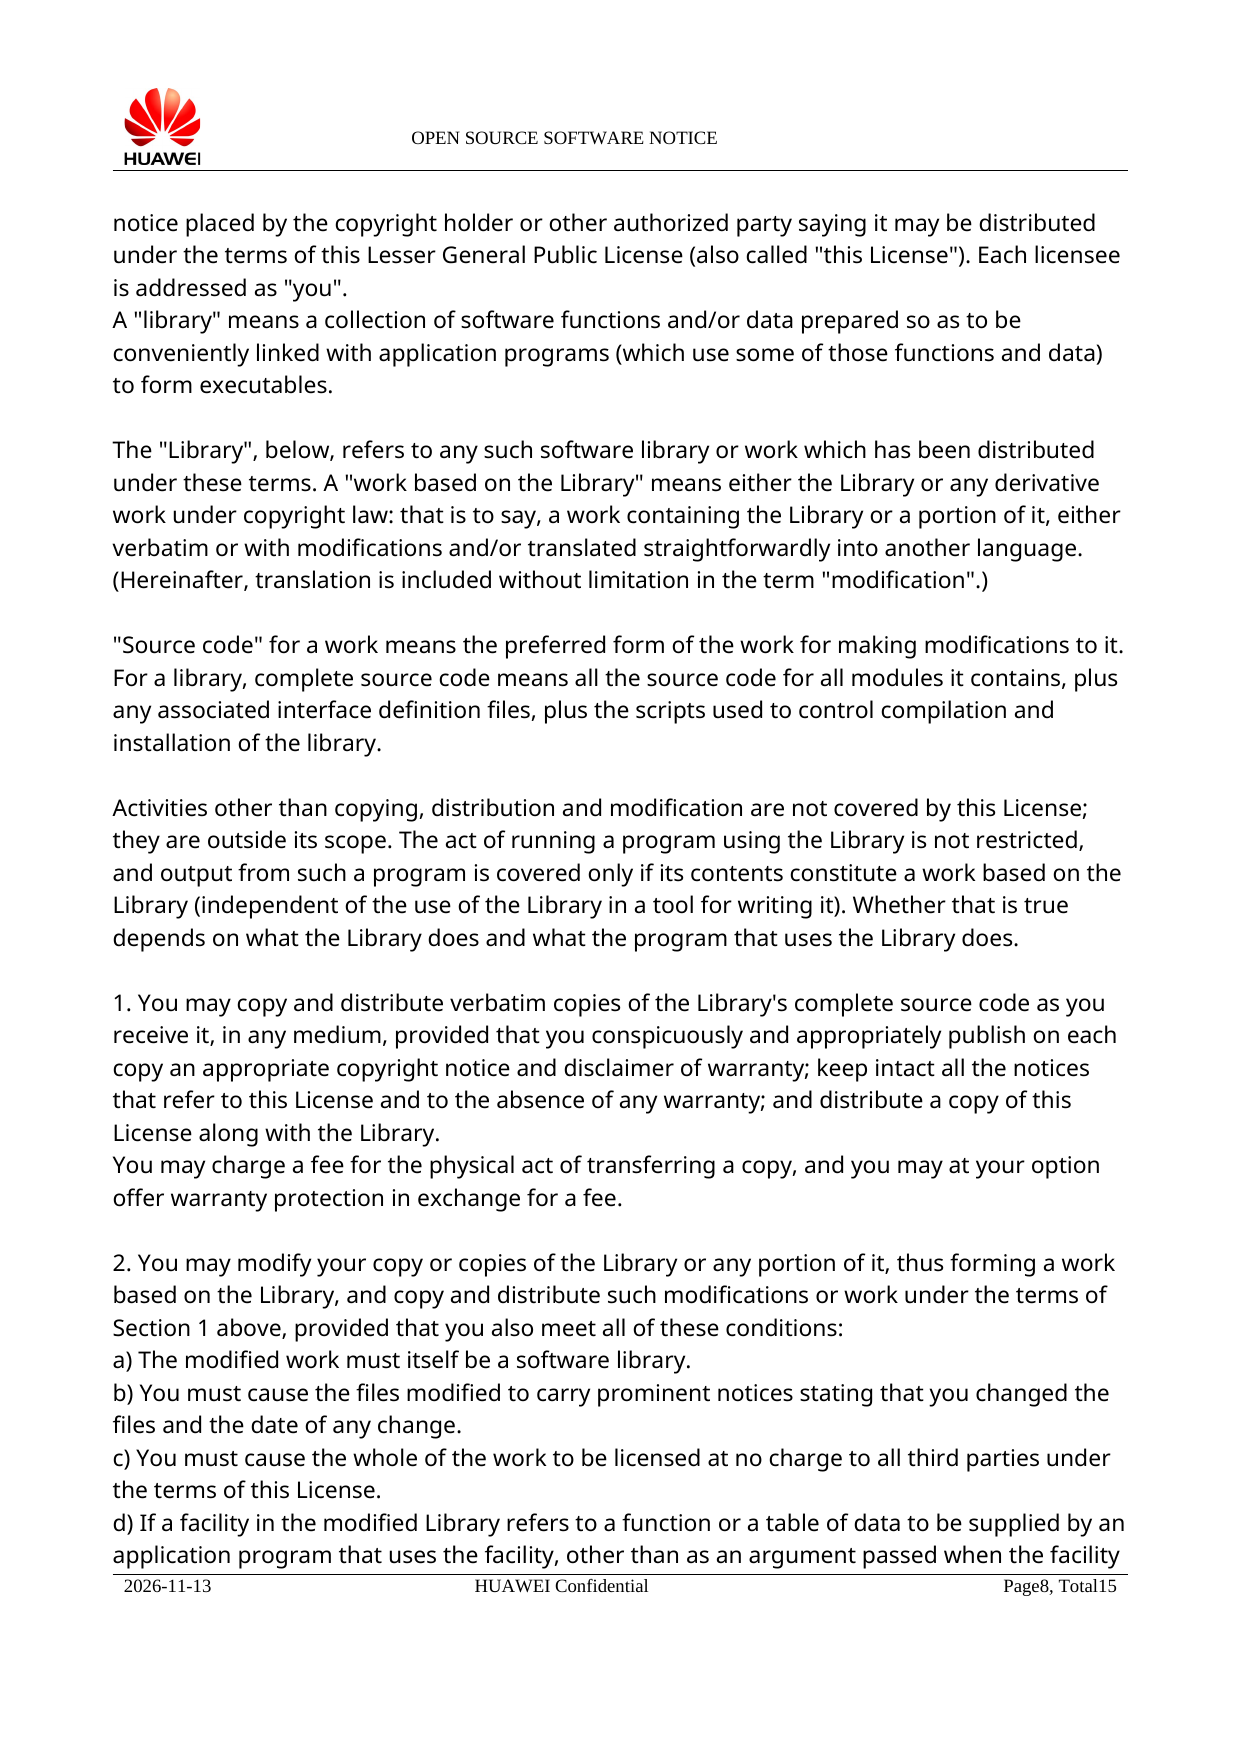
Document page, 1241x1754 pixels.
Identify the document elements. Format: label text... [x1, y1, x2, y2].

text "Source code" for a work means the preferred form of the work for making modifications to it. For a library, complete source code means all the source code for all modules it contains, plus any associated interface definition files, plus the scripts used to control compilation and installation of the library. [112, 629, 1128, 759]
text Activities other than copying, distribution and modification are not covered by this License; they are outside its scope. The act of running a program using the Library is not restricted, and output from such a program is covered only if its contents constitute a work based on the Library (independent of the use of the Library in a tool for writing it). Whether that is true depends on what the Library does and what the program that uses the Library does. [112, 791, 1128, 954]
text a) The modified work must itself be a software library. [112, 1344, 1128, 1376]
text You may charge a fee for the physical act of transferring a copy, and you may at your option offer warranty protection in exchange for a fee. [112, 1149, 1128, 1214]
text 2. You may modify your copy or copies of the Library or any portion of it, thus forming a work based on the Library, and copy and distribute such modifications or work under the terms of Section 1 above, provided that you also meet all of these conditions: [112, 1246, 1128, 1344]
picture [124, 88, 201, 165]
text The "Library", below, refers to any such software library or work which has been distributed under these terms. A "work based on the Library" means either the Library or any derivative work under copyright law: that is to say, a work containing the Library or a portion of it, either verbatim or with modifications and/or translated straightforwardly into another language. (Hereinafter, translation is included without limitation in the term "modification".) [112, 434, 1128, 596]
text b) You must cause the files modified to carry prominent notices stating that you changed the files and the date of any change. [112, 1376, 1128, 1441]
text 1. You may copy and distribute verbatim copies of the Library's complete source code as you receive it, in any medium, provided that you conspicuously and appropriately publish on each copy an appropriate copyright notice and disclaimer of warranty; keep intact all the notices that refer to this License and to the absence of any warranty; and distribute a copy of this License along with the Library. [112, 986, 1128, 1149]
text c) You must cause the whole of the work to be licensed at no charge to all third parties under the terms of this License. [112, 1441, 1128, 1506]
text A "library" means a collection of software functions and/or data prepared so as to be conveniently linked with application programs (which use some of those functions and data) to form executables. [112, 304, 1128, 401]
